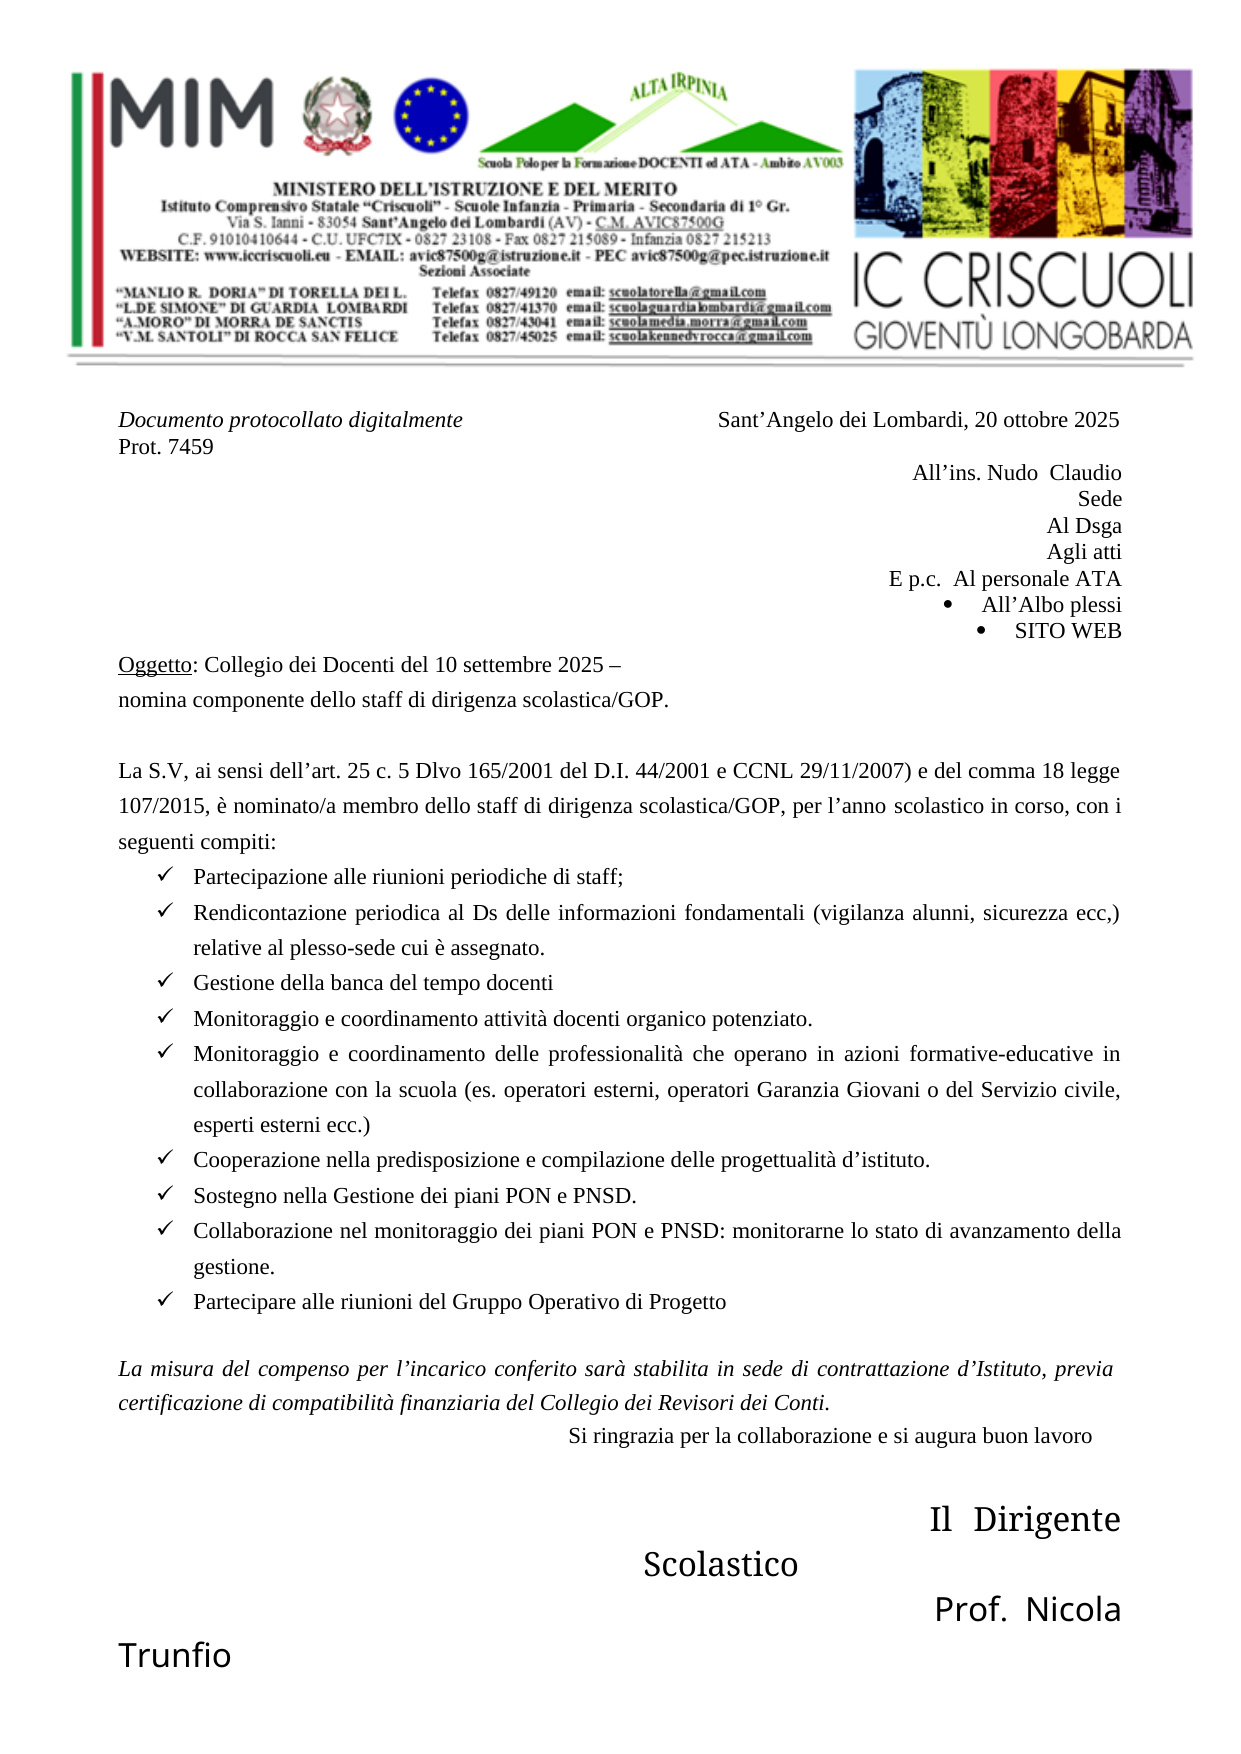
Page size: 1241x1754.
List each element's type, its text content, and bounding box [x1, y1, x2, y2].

text Al Dsga [118, 512, 1122, 538]
text Si ringrazia per la collaborazione e si augura buon lavoro [118, 1417, 1115, 1450]
list SITO WEB [418, 617, 1122, 644]
list Cooperazione nella predisposizione e compilazione delle progettualità d’istituto. [156, 1139, 1122, 1175]
list Partecipazione alle riunioni periodiche di staff; [156, 856, 1122, 892]
list Collaborazione nel monitoraggio dei piani PON e PNSD: monitorarne lo stato di avanzamento della gestione. [156, 1210, 1122, 1281]
list Partecipare alle riunioni del Gruppo Operativo di Progetto [156, 1281, 1122, 1317]
text E p.c. Al personale ATA [118, 564, 1122, 591]
list Sostegno nella Gestione dei piani PON e PNSD. [156, 1175, 1122, 1210]
list Rendicontazione periodica al Ds delle informazioni fondamentali (vigilanza alunni, sicurezza ecc,) relative al plesso-sede cui è assegnato. [156, 892, 1122, 962]
list Gestione della banca del tempo docenti [156, 962, 1122, 998]
text Prot. 7459 [118, 433, 1122, 459]
list All’Albo plessi [418, 591, 1122, 617]
text Il Dirigente Scolastico [643, 1495, 1122, 1586]
text La S.V, ai sensi dell’art. 25 c. 5 Dlvo 165/2001 del D.I. 44/2001 e CCNL 29/11/2007) e del comma 18 legge 107/2015, è nominato/a membro dello staff di dirigenza scolastica/GOP, per l’anno scolastico in corso, con i seguenti compiti: [118, 750, 1122, 856]
text Oggetto: Collegio dei Docenti del 10 settembre 2025 – [118, 644, 1122, 679]
text La misura del compenso per l’incarico conferito sarà stabilita in sede di contrattazione d’Istituto, previa certificazione di compatibilità finanziaria del Collegio dei Revisori dei Conti. [118, 1350, 1115, 1417]
text Documento protocollato digitalmente Sant’Angelo dei Lombardi, 20 ottobre 2025 [118, 406, 1122, 433]
list Monitoraggio e coordinamento delle professionalità che operano in azioni formative-educative in collaborazione con la scuola (es. operatori esterni, operatori Garanzia Giovani o del Servizio civile, esperti esterni ecc.) [156, 1033, 1122, 1139]
list Monitoraggio e coordinamento attività docenti organico potenziato. [156, 998, 1122, 1033]
text Sede [118, 486, 1122, 512]
text Prof. Nicola Trunfio [118, 1586, 1122, 1677]
text All’ins. Nudo Claudio [118, 459, 1122, 486]
text nomina componente dello staff di dirigenza scolastica/GOP. [118, 679, 1122, 714]
text Agli atti [118, 538, 1122, 564]
picture [62, 65, 1203, 374]
